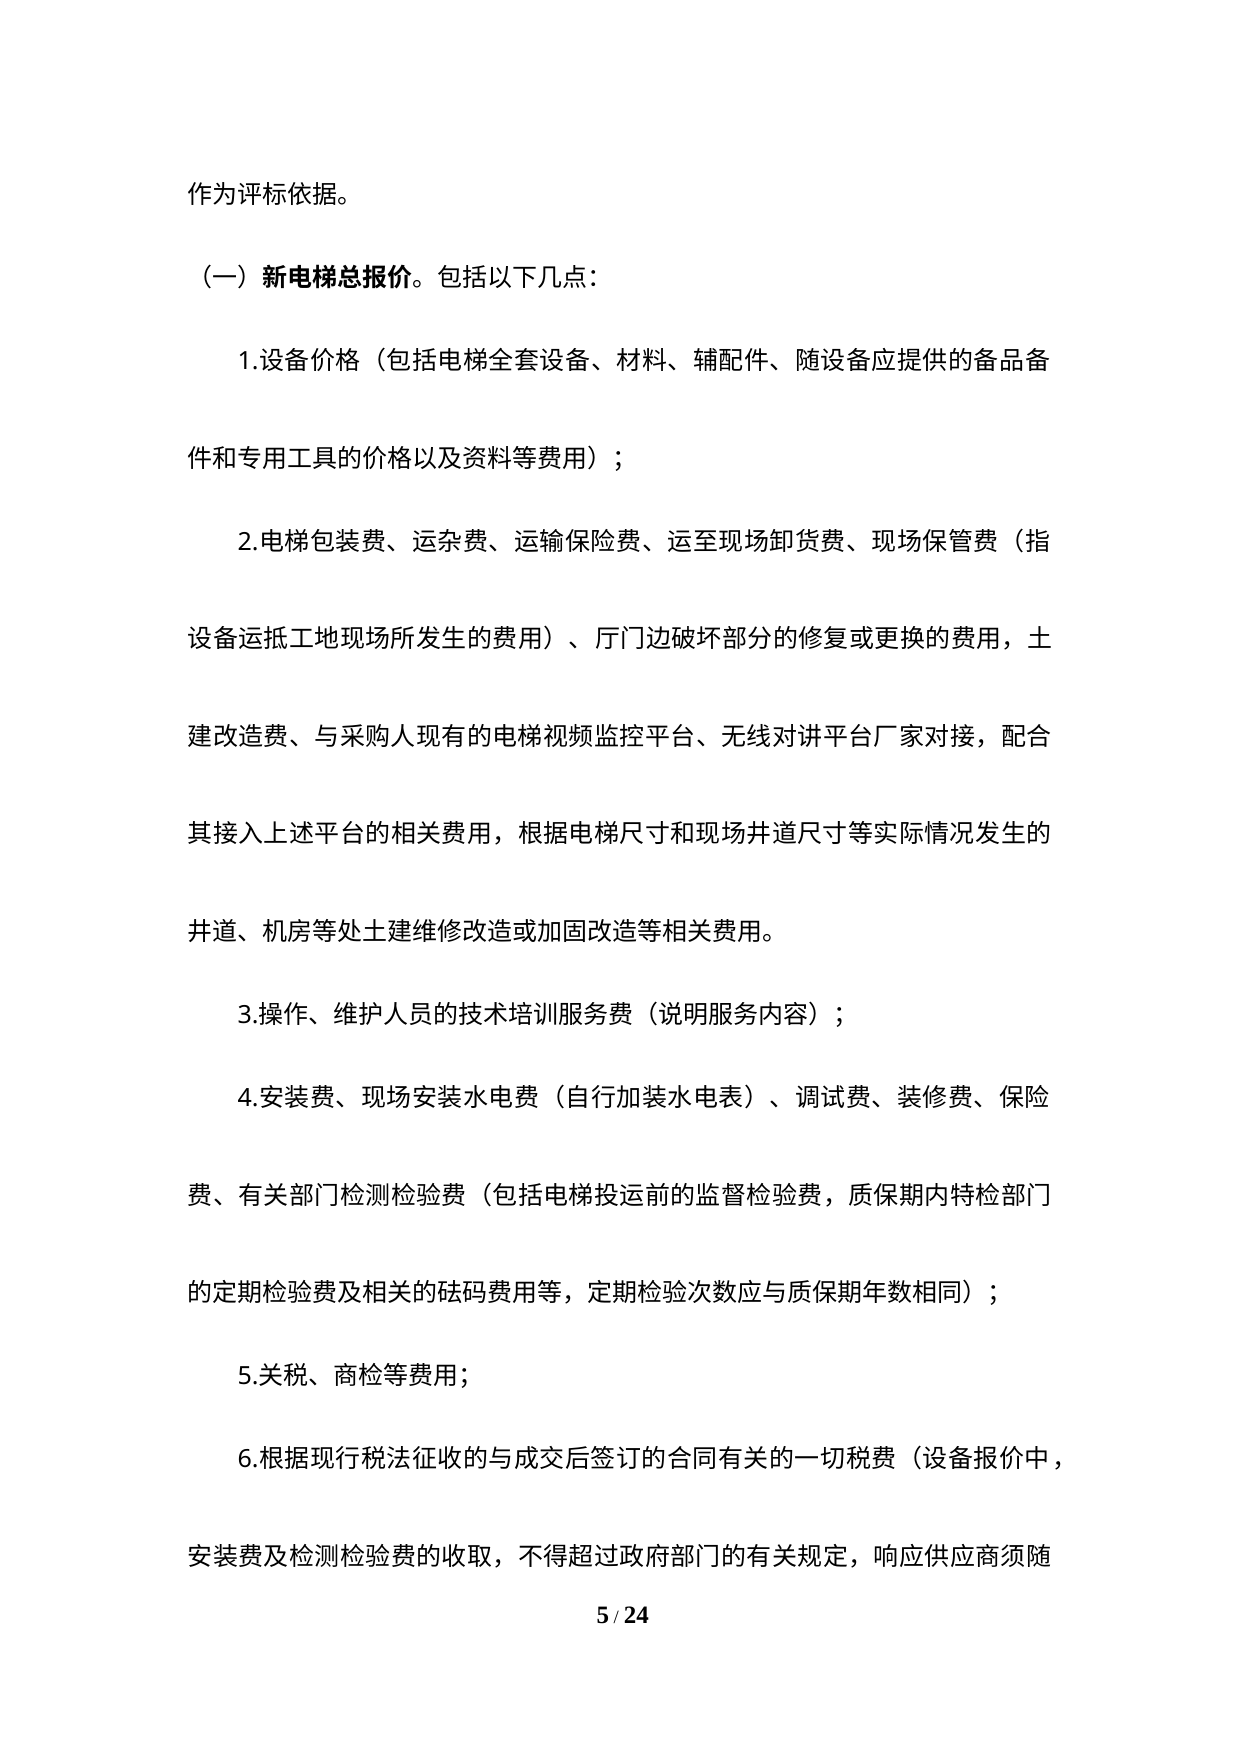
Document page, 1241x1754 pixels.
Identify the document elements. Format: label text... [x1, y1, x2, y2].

text 5.关税、商检等费用； [187, 1341, 1053, 1406]
text 3.操作、维护人员的技术培训服务费（说明服务内容）； [187, 980, 1053, 1045]
text 2.电梯包装费、运杂费、运输保险费、运至现场卸货费、现场保管费（指设备运抵工地现场所发生的费用）、厅门边破坏部分的修复或更换的费用，土建改造费、与采购人现有的电梯视频监控平台、无线对讲平台厂家对接，配合其接入上述平台的相关费用，根据电梯尺寸和现场井道尺寸等实际情况发生的井道、机房等处土建维修改造或加固改造等相关费用。 [187, 507, 1053, 962]
text （一）新电梯总报价。包括以下几点： [187, 243, 1053, 308]
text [187, 1424, 1053, 1587]
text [187, 160, 1053, 225]
text 1.设备价格（包括电梯全套设备、材料、辅配件、随设备应提供的备品备件和专用工具的价格以及资料等费用）； [187, 326, 1053, 489]
text 4.安装费、现场安装水电费（自行加装水电表）、调试费、装修费、保险费、有关部门检测检验费（包括电梯投运前的监督检验费，质保期内特检部门的定期检验费及相关的砝码费用等，定期检验次数应与质保期年数相同）； [187, 1063, 1053, 1323]
